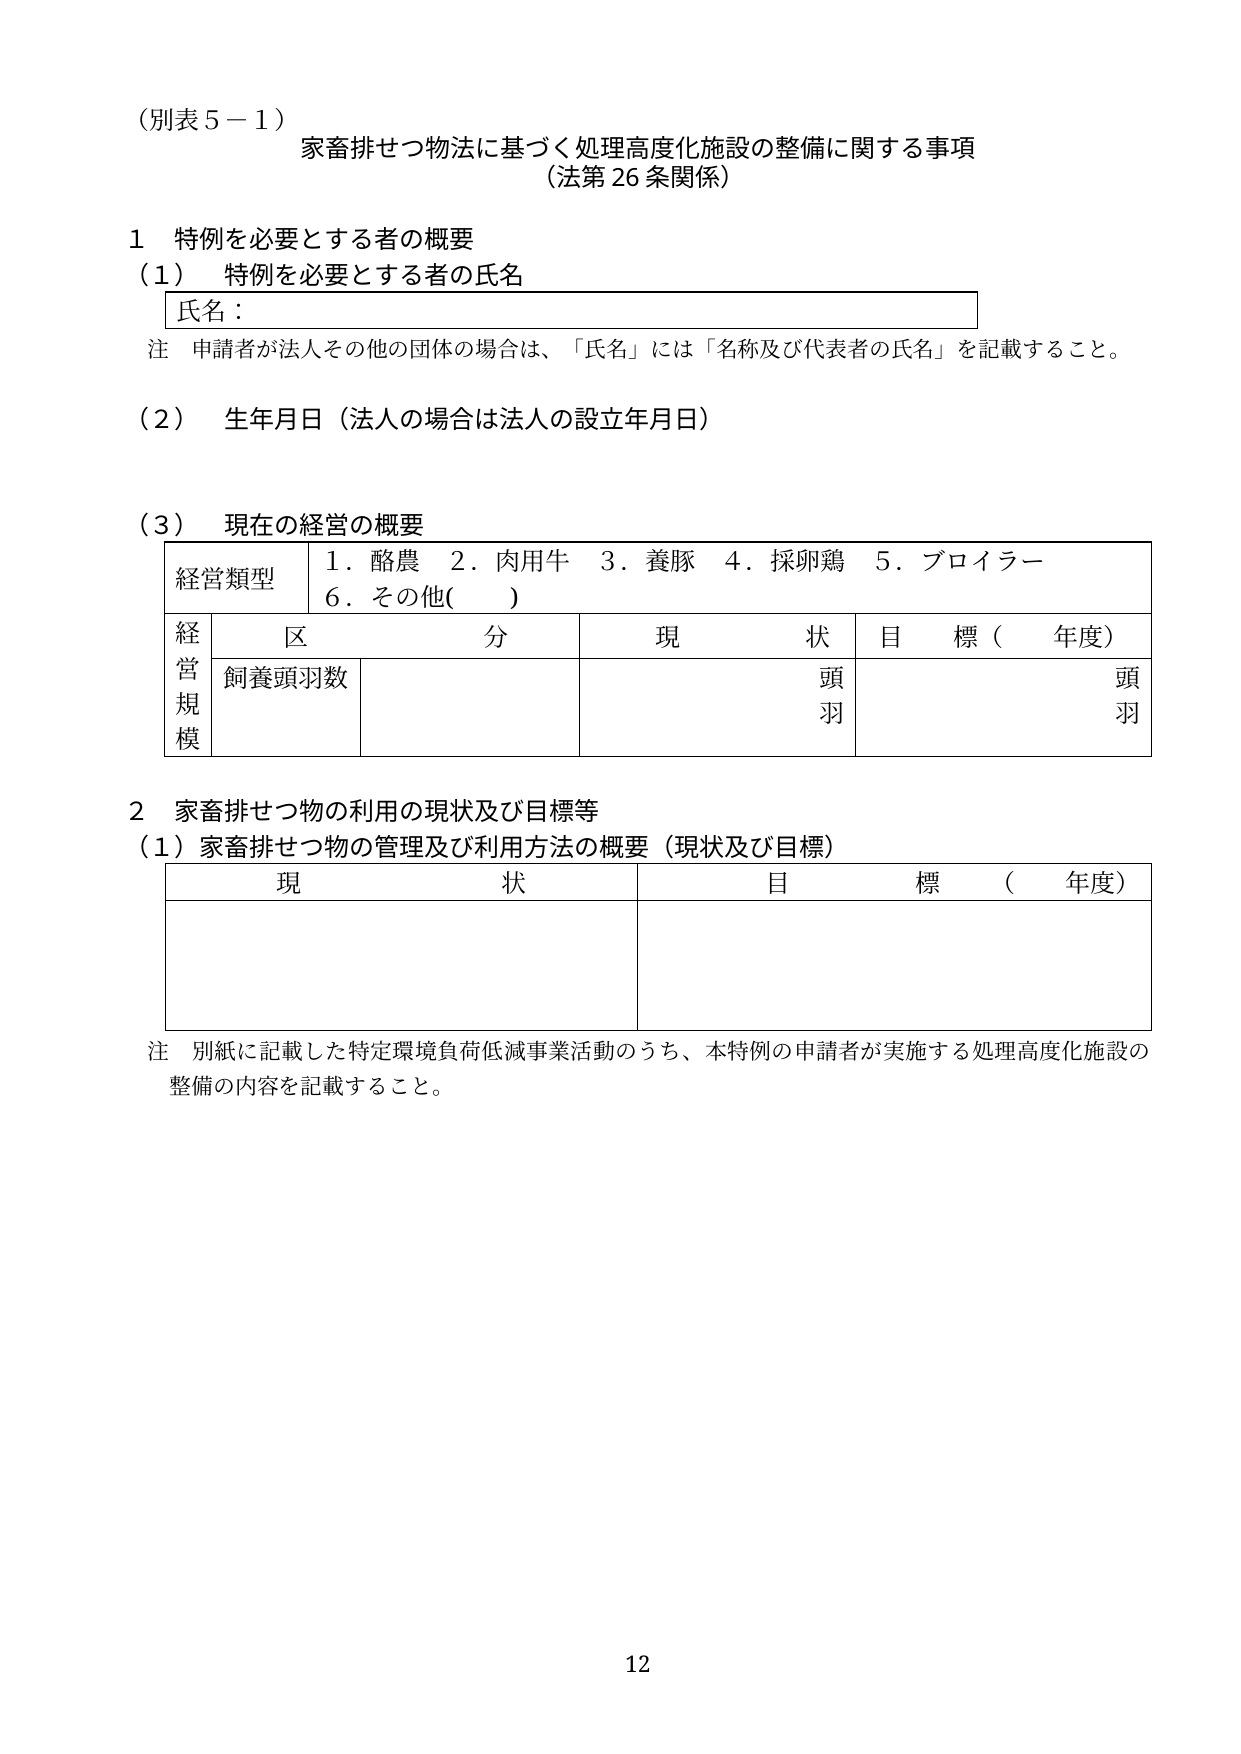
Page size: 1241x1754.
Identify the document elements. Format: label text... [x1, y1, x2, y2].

table_cell [166, 901, 637, 1030]
text （法第26条関係） [124, 163, 1152, 192]
table_cell [361, 659, 579, 756]
text （３） 現在の経営の概要 [124, 506, 1152, 541]
table_header 氏名： [166, 293, 977, 328]
table_cell 現 状 [580, 614, 855, 658]
text （２） 生年月日（法人の場合は法人の設立年月日） [124, 400, 1152, 435]
table_cell 頭 羽 [580, 659, 855, 756]
text 注 申請者が法人その他の団体の場合は、「氏名」には「名称及び代表者の氏名」を記載すること。 [147, 329, 1152, 364]
text （別表５－１） [124, 106, 1152, 135]
table_cell 頭 羽 [856, 659, 1151, 756]
text 注 別紙に記載した特定環境負荷低減事業活動のうち、本特例の申請者が実施する処理高度化施設の整備の内容を記載すること。 [147, 1031, 1152, 1102]
table_header 現 状 [166, 864, 637, 900]
text １ 特例を必要とする者の概要 [124, 221, 1152, 256]
text ２ 家畜排せつ物の利用の現状及び目標等 [124, 792, 1152, 828]
text （１）家畜排せつ物の管理及び利用方法の概要（現状及び目標） [124, 828, 1152, 863]
table_cell 目 標（ 年度） [856, 614, 1151, 658]
table_header １．酪農 ２．肉用牛 ３．養豚 ４．採卵鶏 ５．ブロイラー ６．その他( ) [309, 543, 1151, 613]
table_cell 区 分 [212, 614, 579, 658]
table_cell [638, 901, 1151, 1030]
table_cell 経営規模 [165, 614, 211, 756]
text （１） 特例を必要とする者の氏名 [124, 256, 1152, 291]
text 家畜排せつ物法に基づく処理高度化施設の整備に関する事項 [124, 135, 1152, 163]
table_header 目 標 （ 年度） [638, 864, 1151, 900]
table_cell 飼養頭羽数 [212, 659, 360, 756]
table_header 経営類型 [165, 543, 308, 613]
